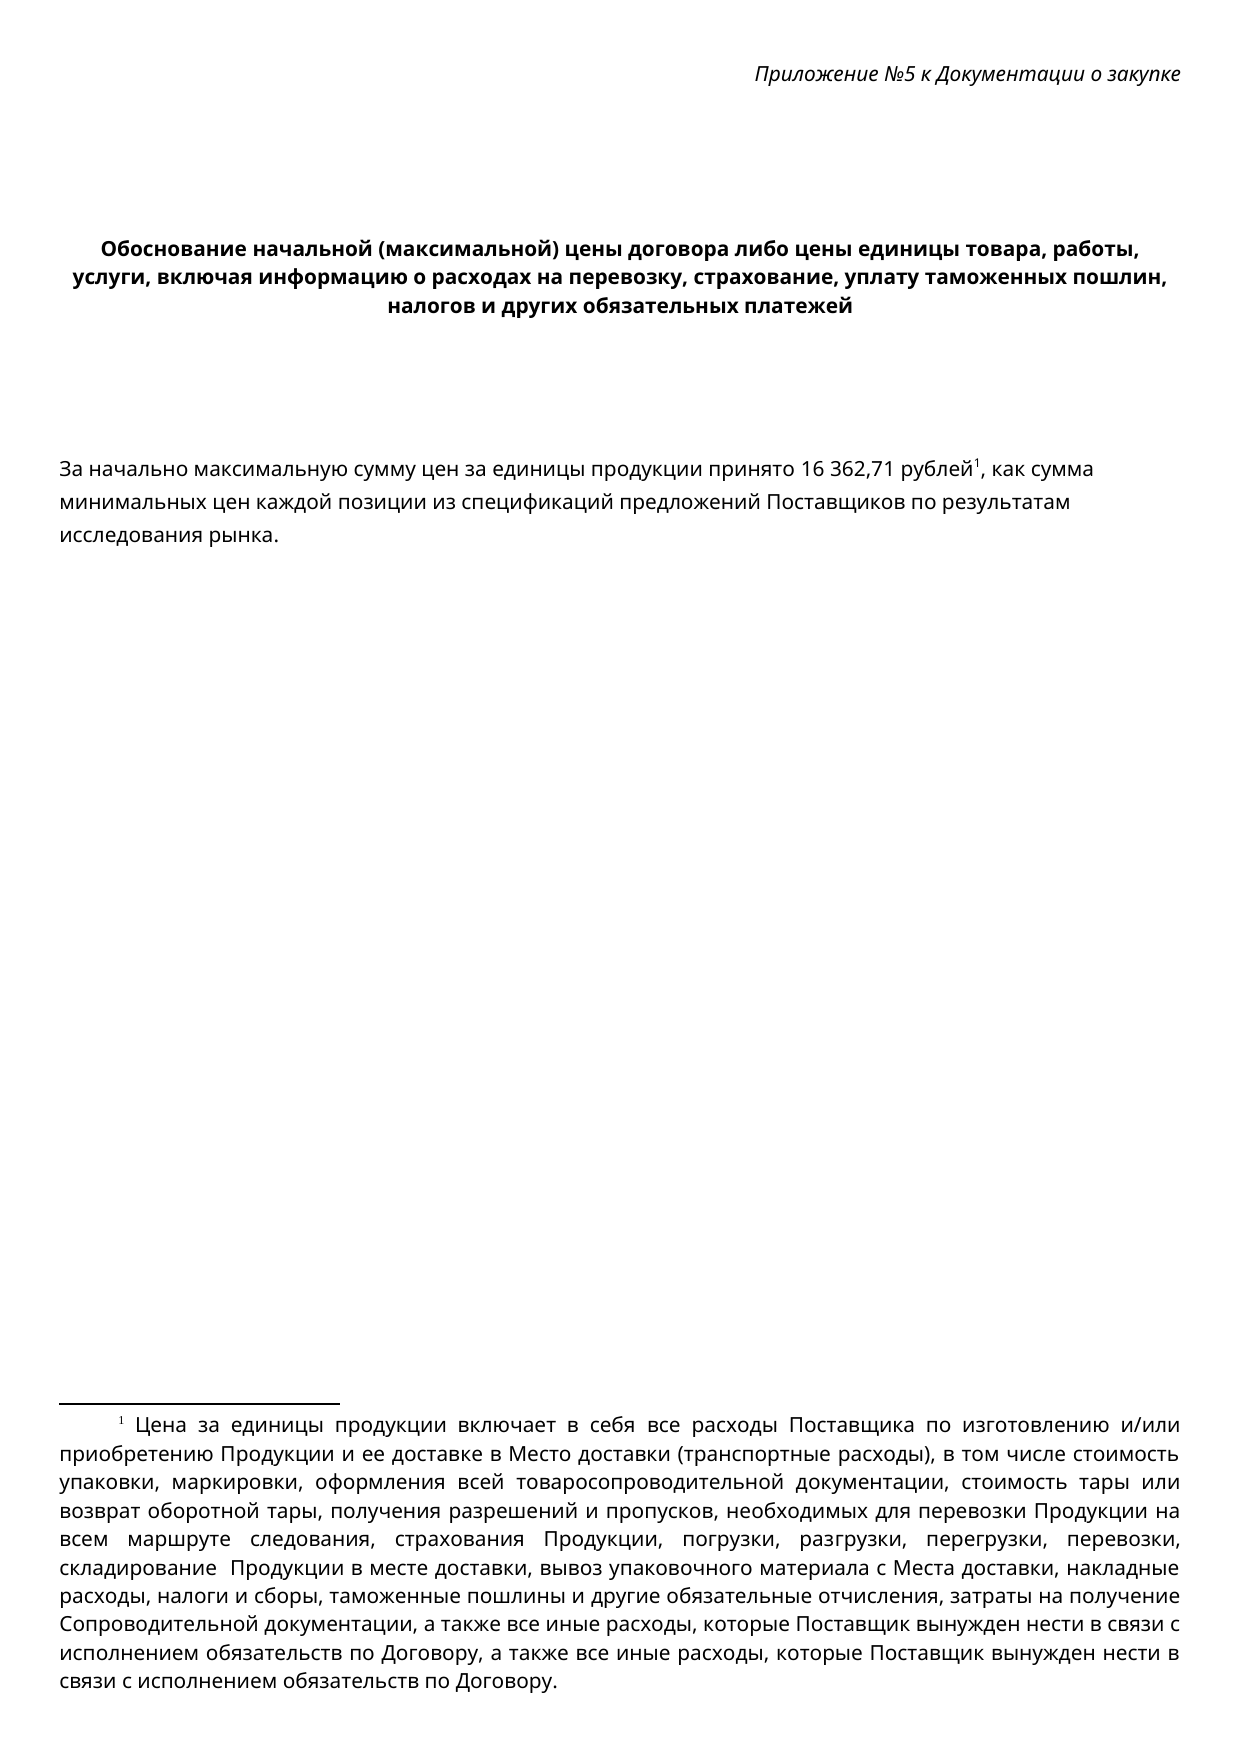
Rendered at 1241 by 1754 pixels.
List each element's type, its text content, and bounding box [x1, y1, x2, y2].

text За начально максимальную сумму цен за единицы продукции принято 16 362,71 рублей, как сумма минимальных цен каждой позиции из спецификаций предложений Поставщиков по результатам исследования рынка. [59, 454, 1181, 548]
list Приложение №5 к Документации о закупке [134, 59, 1181, 87]
text Обоснование начальной (максимальной) цены договора либо цены единицы товара, работы, услуги, включая информацию о расходах на перевозку, страхование, уплату таможенных пошлин, налогов и других обязательных платежей [59, 234, 1181, 319]
